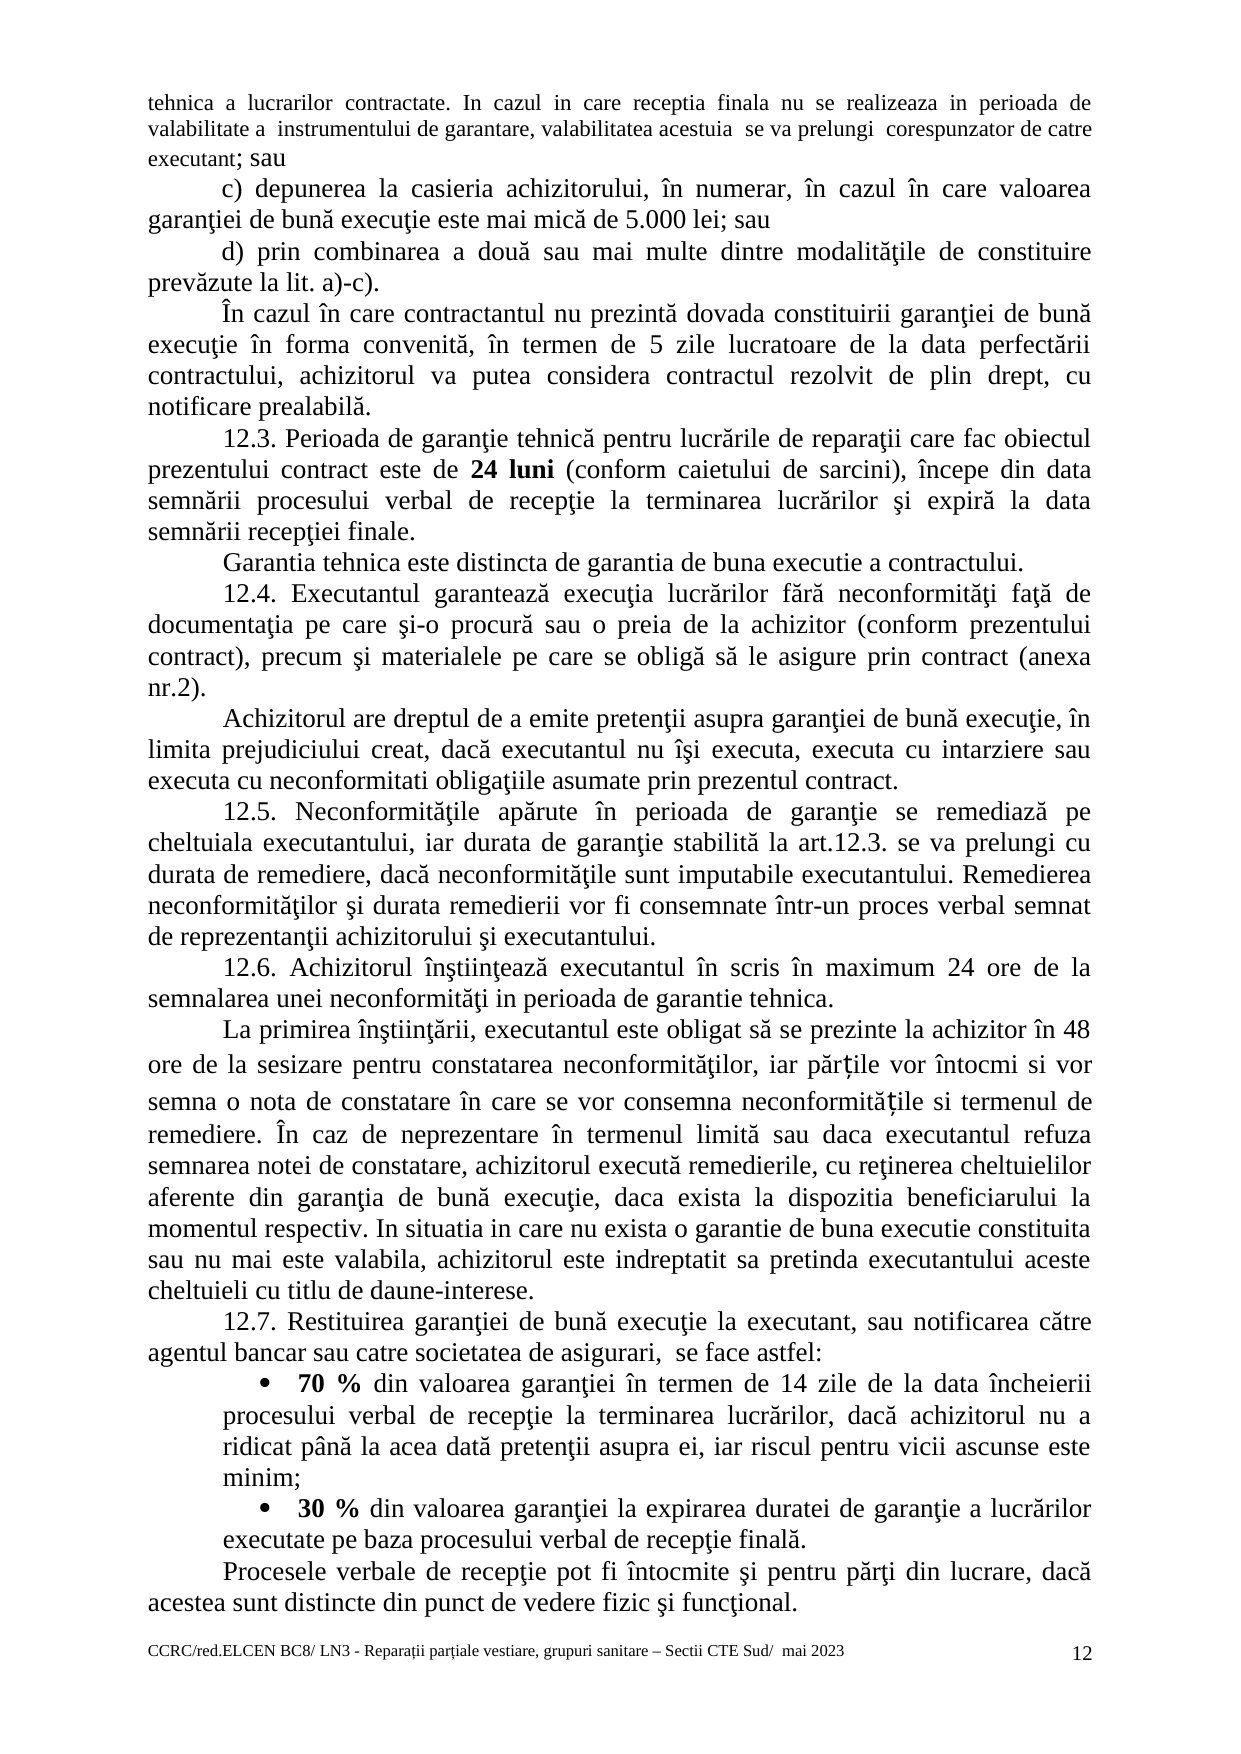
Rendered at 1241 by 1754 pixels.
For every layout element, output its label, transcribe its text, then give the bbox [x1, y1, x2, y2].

text c) depunerea la casieria achizitorului, în numerar, în cazul în care valoarea garanţiei de bună execuţie este mai mică de 5.000 lei; sau [148, 172, 1092, 235]
text Garantia tehnica este distincta de garantia de buna executie a contractului. [148, 546, 1092, 577]
list 30 % din valoarea garanţiei la expirarea duratei de garanţie a lucrărilor executate pe baza procesului verbal de recepţie finală. [223, 1492, 1092, 1554]
text 12.4. Executantul garantează execuţia lucrărilor fără neconformităţi faţă de documentaţia pe care şi-o procură sau o preia de la achizitor (conform prezentului contract), precum şi materialele pe care se obligă să le asigure prin contract (anexa nr.2). [148, 577, 1092, 702]
text Achizitorul are dreptul de a emite pretenţii asupra garanţiei de bună execuţie, în limita prejudiciului creat, dacă executantul nu îşi executa, executa cu intarziere sau executa cu neconformitati obligaţiile asumate prin prezentul contract. [148, 702, 1092, 795]
text d) prin combinarea a două sau mai multe dintre modalităţile de constituire prevăzute la lit. a)-c). [148, 235, 1092, 297]
text La primirea înştiinţării, executantul este obligat să se prezinte la achizitor în 48 ore de la sesizare pentru constatarea neconformităţilor, iar părțile vor întocmi si vor semna o nota de constatare în care se vor consemna neconformitățile si termenul de remediere. În caz de neprezentare în termenul limită sau daca executantul refuza semnarea notei de constatare, achizitorul execută remedierile, cu reţinerea cheltuielilor aferente din garanţia de bună execuţie, daca exista la dispozitia beneficiarului la momentul respectiv. In situatia in care nu exista o garantie de buna executie constituita sau nu mai este valabila, achizitorul este indreptatit sa pretinda executantului aceste cheltuieli cu titlu de daune-interese. [148, 1013, 1092, 1305]
text În cazul în care contractantul nu prezintă dovada constituirii garanţiei de bună execuţie în forma convenită, în termen de 5 zile lucratoare de la data perfectării contractului, achizitorul va putea considera contractul rezolvit de plin drept, cu notificare prealabilă. [148, 297, 1092, 422]
list 70 % din valoarea garanţiei în termen de 14 zile de la data încheierii procesului verbal de recepţie la terminarea lucrărilor, dacă achizitorul nu a ridicat până la acea dată pretenţii asupra ei, iar riscul pentru vicii ascunse este minim; [223, 1367, 1092, 1492]
text Procesele verbale de recepţie pot fi întocmite şi pentru părţi din lucrare, dacă acestea sunt distincte din punct de vedere fizic şi funcţional. [148, 1554, 1092, 1617]
text 12.7. Restituirea garanţiei de bună execuţie la executant, sau notificarea către agentul bancar sau catre societatea de asigurari, se face astfel: [148, 1305, 1092, 1367]
text 12.3. Perioada de garanţie tehnică pentru lucrările de reparaţii care fac obiectul prezentului contract este de 24 luni (conform caietului de sarcini), începe din data semnării procesului verbal de recepţie la terminarea lucrărilor şi expiră la data semnării recepţiei finale. [148, 422, 1092, 546]
text 12.6. Achizitorul înştiinţează executantul în scris în maximum 24 ore de la semnalarea unei neconformităţi in perioada de garantie tehnica. [148, 951, 1092, 1013]
text 12.5. Neconformităţile apărute în perioada de garanţie se remediază pe cheltuiala executantului, iar durata de garanţie stabilită la art.12.3. se va prelungi cu durata de remediere, dacă neconformităţile sunt imputabile executantului. Remedierea neconformităţilor şi durata remedierii vor fi consemnate într-un proces verbal semnat de reprezentanţii achizitorului şi executantului. [148, 795, 1092, 951]
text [148, 89, 1092, 172]
